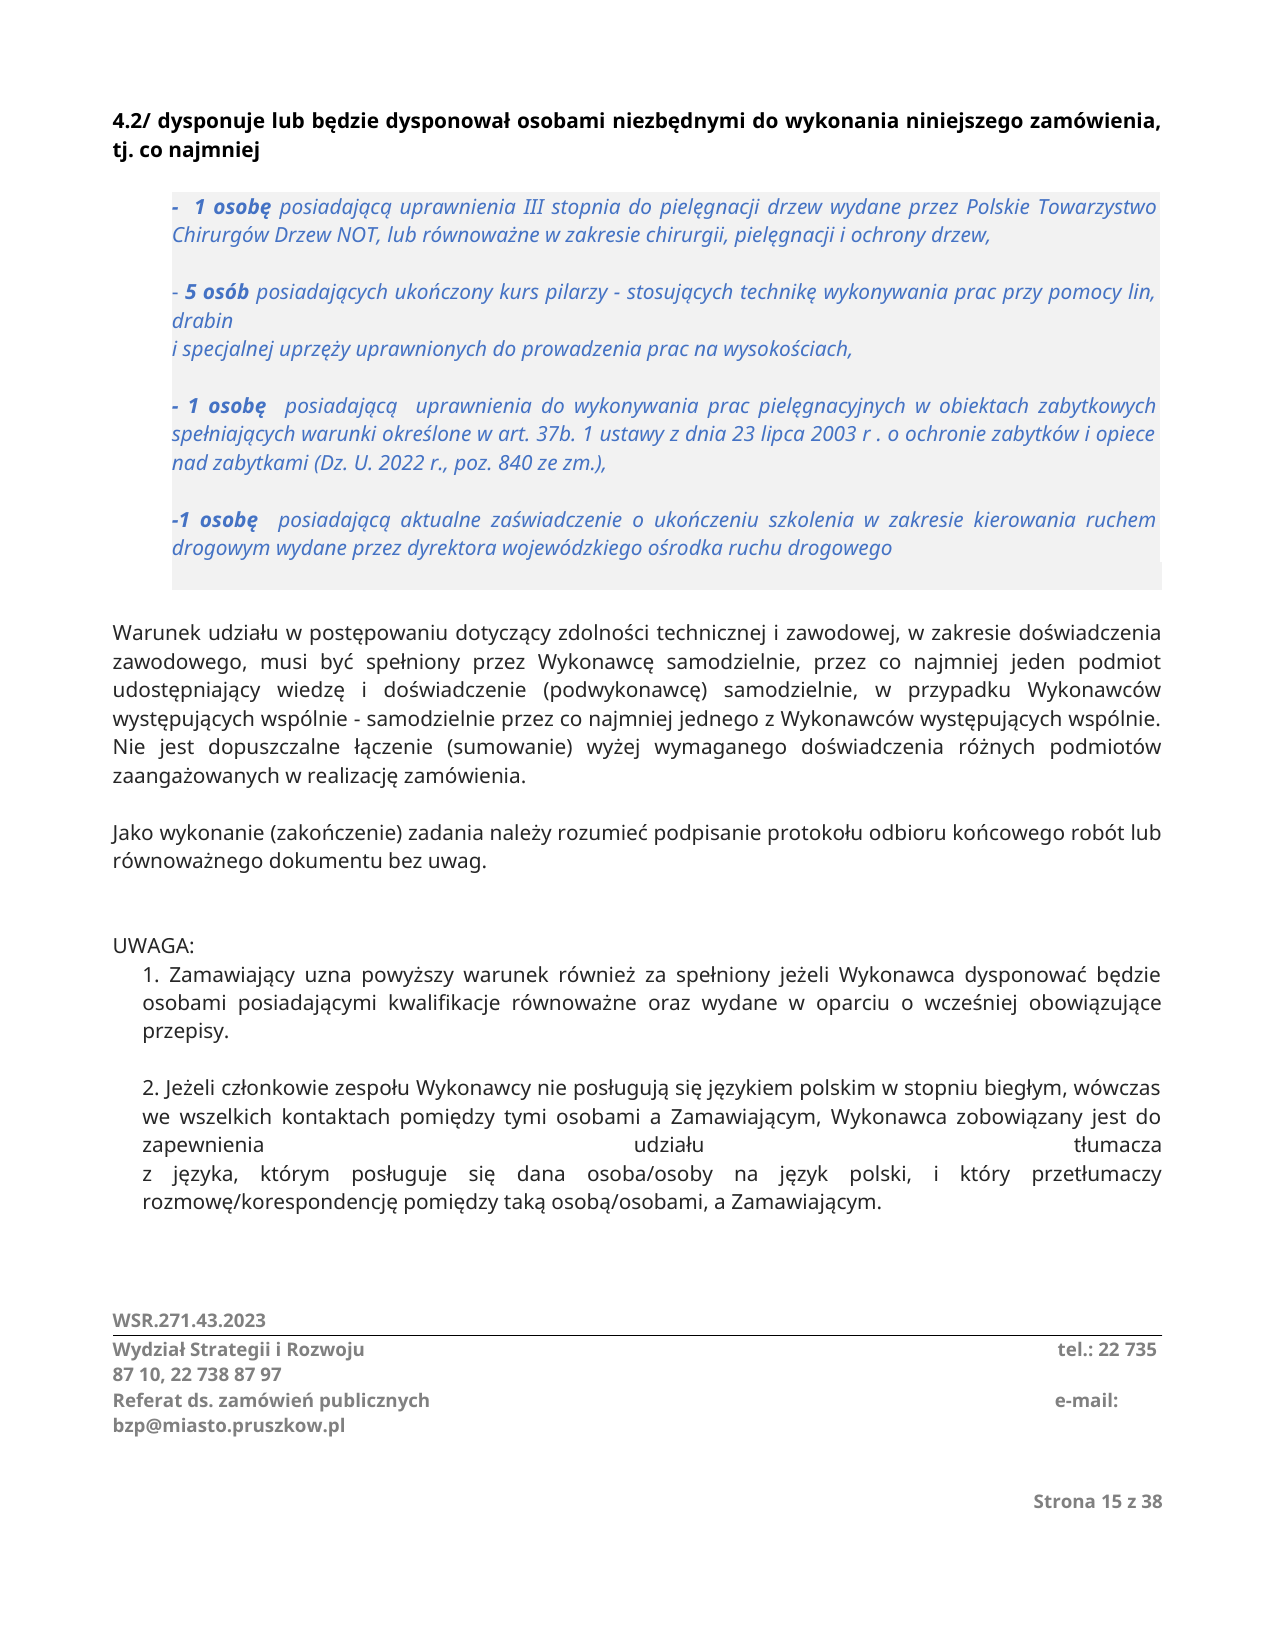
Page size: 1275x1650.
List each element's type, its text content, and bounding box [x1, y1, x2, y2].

text - 1 osobę posiadającą uprawnienia III stopnia do pielęgnacji drzew wydane przez Polskie Towarzystwo Chirurgów Drzew NOT, lub równoważne w zakresie chirurgii, pielęgnacji i ochrony drzew, [172, 192, 1160, 249]
text - 5 osób posiadających ukończony kurs pilarzy - stosujących technikę wykonywania prac przy pomocy lin, drabin i specjalnej uprzęży uprawnionych do prowadzenia prac na wysokościach, [172, 277, 1160, 363]
text Jako wykonanie (zakończenie) zadania należy rozumieć podpisanie protokołu odbioru końcowego robót lub równoważnego dokumentu bez uwag. [112, 818, 1162, 874]
text UWAGA: [112, 931, 1162, 960]
text 2. Jeżeli członkowie zespołu Wykonawcy nie posługują się językiem polskim w stopniu biegłym, wówczas we wszelkich kontaktach pomiędzy tymi osobami a Zamawiającym, Wykonawca zobowiązany jest do zapewnienia udziału tłumacza z języka, którym posługuje się dana osoba/osoby na język polski, i który przetłumaczy rozmowę/korespondencję pomiędzy taką osobą/osobami, a Zamawiającym. [142, 1073, 1162, 1216]
text - 1 osobę posiadającą uprawnienia do wykonywania prac pielęgnacyjnych w obiektach zabytkowych spełniających warunki określone w art. 37b. 1 ustawy z dnia 23 lipca 2003 r . o ochronie zabytków i opiece nad zabytkami (Dz. U. 2022 r., poz. 840 ze zm.), [172, 391, 1160, 476]
text 1. Zamawiający uzna powyższy warunek również za spełniony jeżeli Wykonawca dysponować będzie osobami posiadającymi kwalifikacje równoważne oraz wydane w oparciu o wcześniej obowiązujące przepisy. [142, 960, 1162, 1045]
text 4.2/ dysponuje lub będzie dysponował osobami niezbędnymi do wykonania niniejszego zamówienia, tj. co najmniej [112, 107, 1162, 163]
text -1 osobę posiadającą aktualne zaświadczenie o ukończeniu szkolenia w zakresie kierowania ruchem drogowym wydane przez dyrektora wojewódzkiego ośrodka ruchu drogowego [172, 505, 1160, 562]
text Warunek udziału w postępowaniu dotyczący zdolności technicznej i zawodowej, w zakresie doświadczenia zawodowego, musi być spełniony przez Wykonawcę samodzielnie, przez co najmniej jeden podmiot udostępniający wiedzę i doświadczenie (podwykonawcę) samodzielnie, w przypadku Wykonawców występujących wspólnie - samodzielnie przez co najmniej jednego z Wykonawców występujących wspólnie. Nie jest dopuszczalne łączenie (sumowanie) wyżej wymaganego doświadczenia różnych podmiotów zaangażowanych w realizację zamówienia. [112, 618, 1162, 789]
